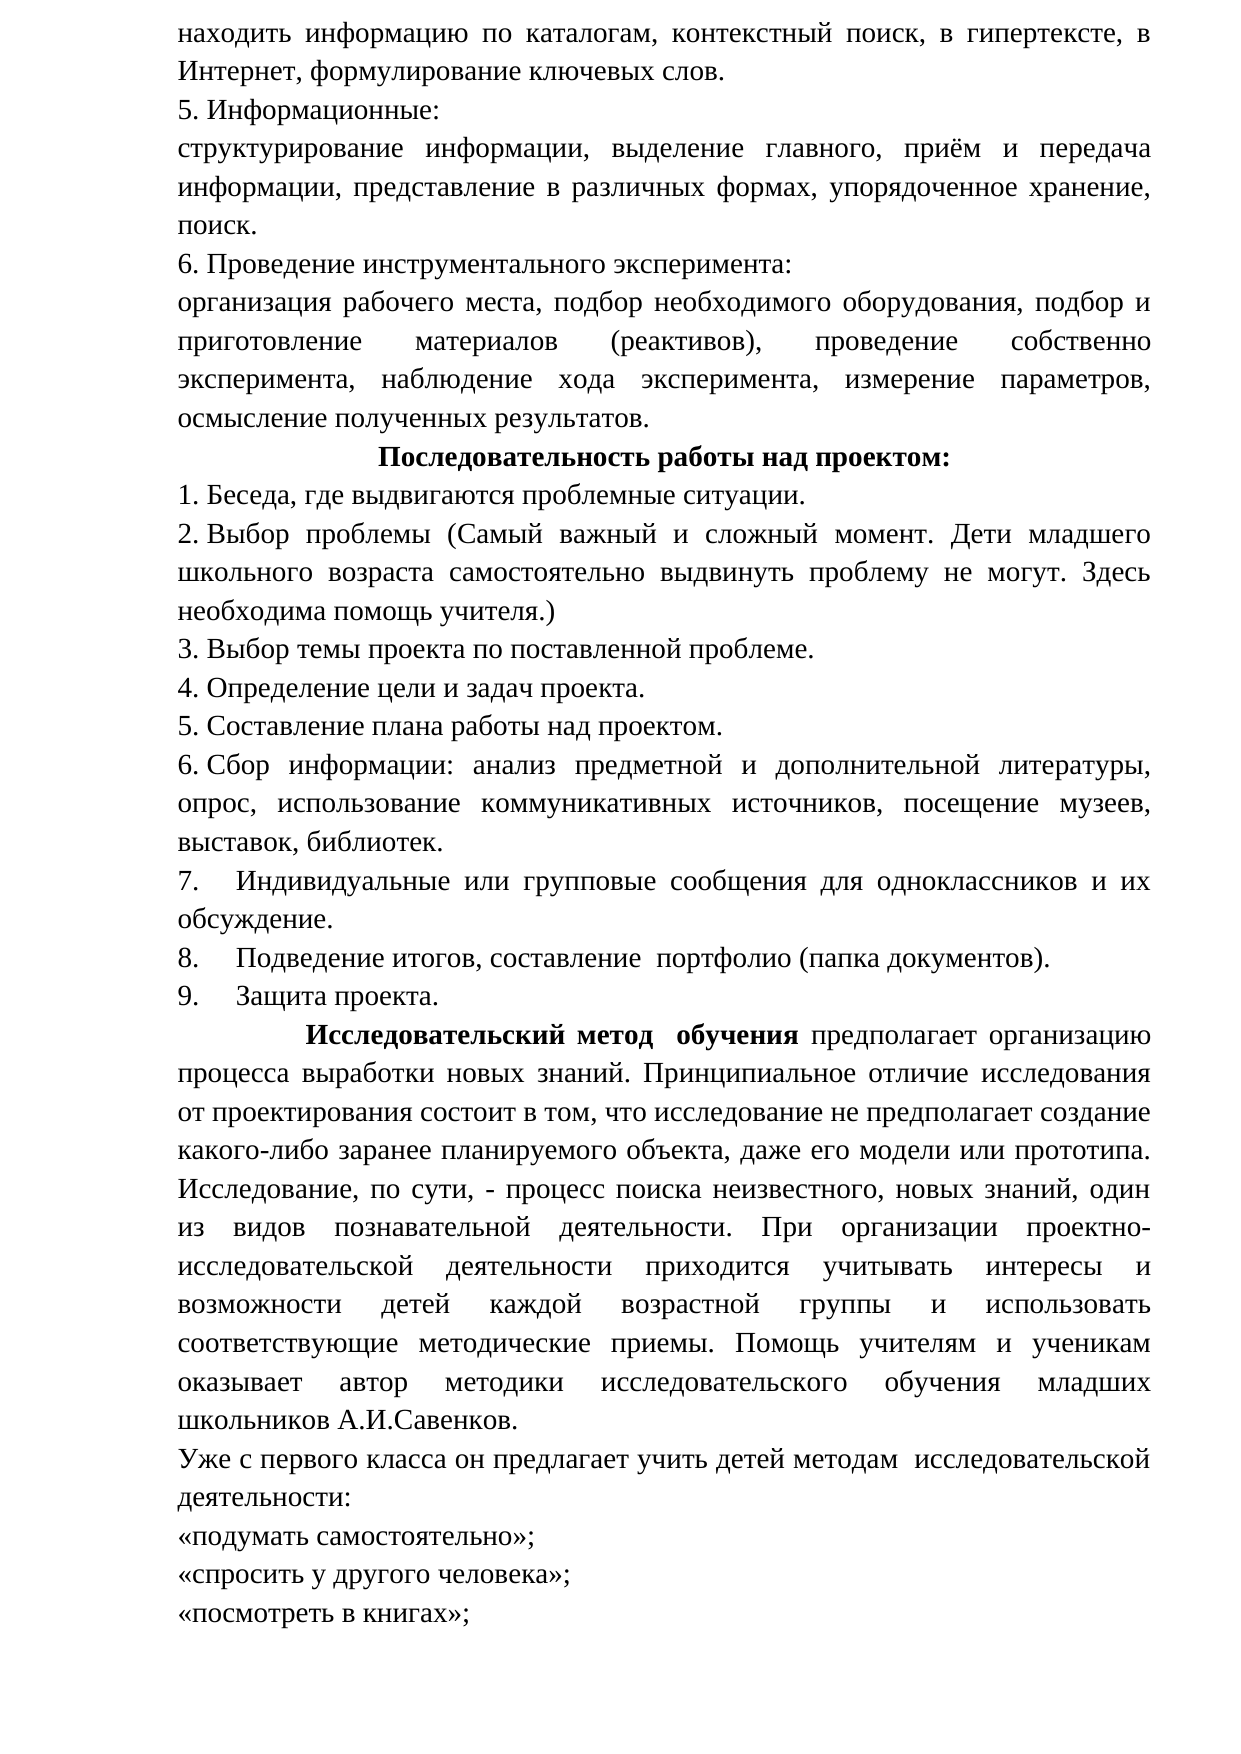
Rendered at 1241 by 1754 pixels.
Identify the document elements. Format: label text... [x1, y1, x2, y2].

text находить информацию по каталогам, контекстный поиск, в гипертексте, в Интернет, формулирование ключевых слов. [177, 15, 1152, 87]
text 4. Определение цели и задач проекта. [177, 670, 1152, 703]
text «подумать самостоятельно»; [177, 1518, 1152, 1551]
text 6. Сбор информации: анализ предметной и дополнительной литературы, опрос, использование коммуникативных источников, посещение музеев, выставок, библиотек. [177, 747, 1152, 858]
text структурирование информации, выделение главного, приём и передача информации, представление в различных формах, упорядоченное хранение, поиск. [177, 130, 1152, 241]
text 3. Выбор темы проекта по поставленной проблеме. [177, 631, 1152, 665]
text 2. Выбор проблемы (Самый важный и сложный момент. Дети младшего школьного возраста самостоятельно выдвинуть проблему не могут. Здесь необходима помощь учителя.) [177, 516, 1152, 626]
text 5. Составление плана работы над проектом. [177, 708, 1152, 742]
text 7. Индивидуальные или групповые сообщения для одноклассников и их обсуждение. [177, 863, 1152, 935]
text организация рабочего места, подбор необходимого оборудования, подбор и приготовление материалов (реактивов), проведение собственно эксперимента, наблюдение хода эксперимента, измерение параметров, осмысление полученных результатов. [177, 284, 1152, 434]
text «посмотреть в книгах»; [177, 1595, 1152, 1628]
text Последовательность работы над проектом: [177, 439, 1152, 472]
text 5. Информационные: [177, 92, 1152, 125]
text 6. Проведение инструментального эксперимента: [177, 246, 1152, 279]
text Исследовательский метод обучения предполагает организацию процесса выработки новых знаний. Принципиальное отличие исследования от проектирования состоит в том, что исследование не предполагает создание какого-либо заранее планируемого объекта, даже его модели или прототипа. Исследование, по сути, - процесс поиска неизвестного, новых знаний, один из видов познавательной деятельности. При организации проектно-исследовательской деятельности приходится учитывать интересы и возможности детей каждой возрастной группы и использовать соответствующие методические приемы. Помощь учителям и ученикам оказывает автор методики исследовательского обучения младших школьников А.И.Савенков. [177, 1017, 1152, 1436]
text Уже с первого класса он предлагает учить детей методам исследовательской деятельности: [177, 1441, 1152, 1513]
text 1. Беседа, где выдвигаются проблемные ситуации. [177, 477, 1152, 511]
text 9. Защита проекта. [177, 978, 1152, 1012]
text «спросить у другого человека»; [177, 1556, 1152, 1590]
text 8. Подведение итогов, составление портфолио (папка документов). [177, 940, 1152, 973]
